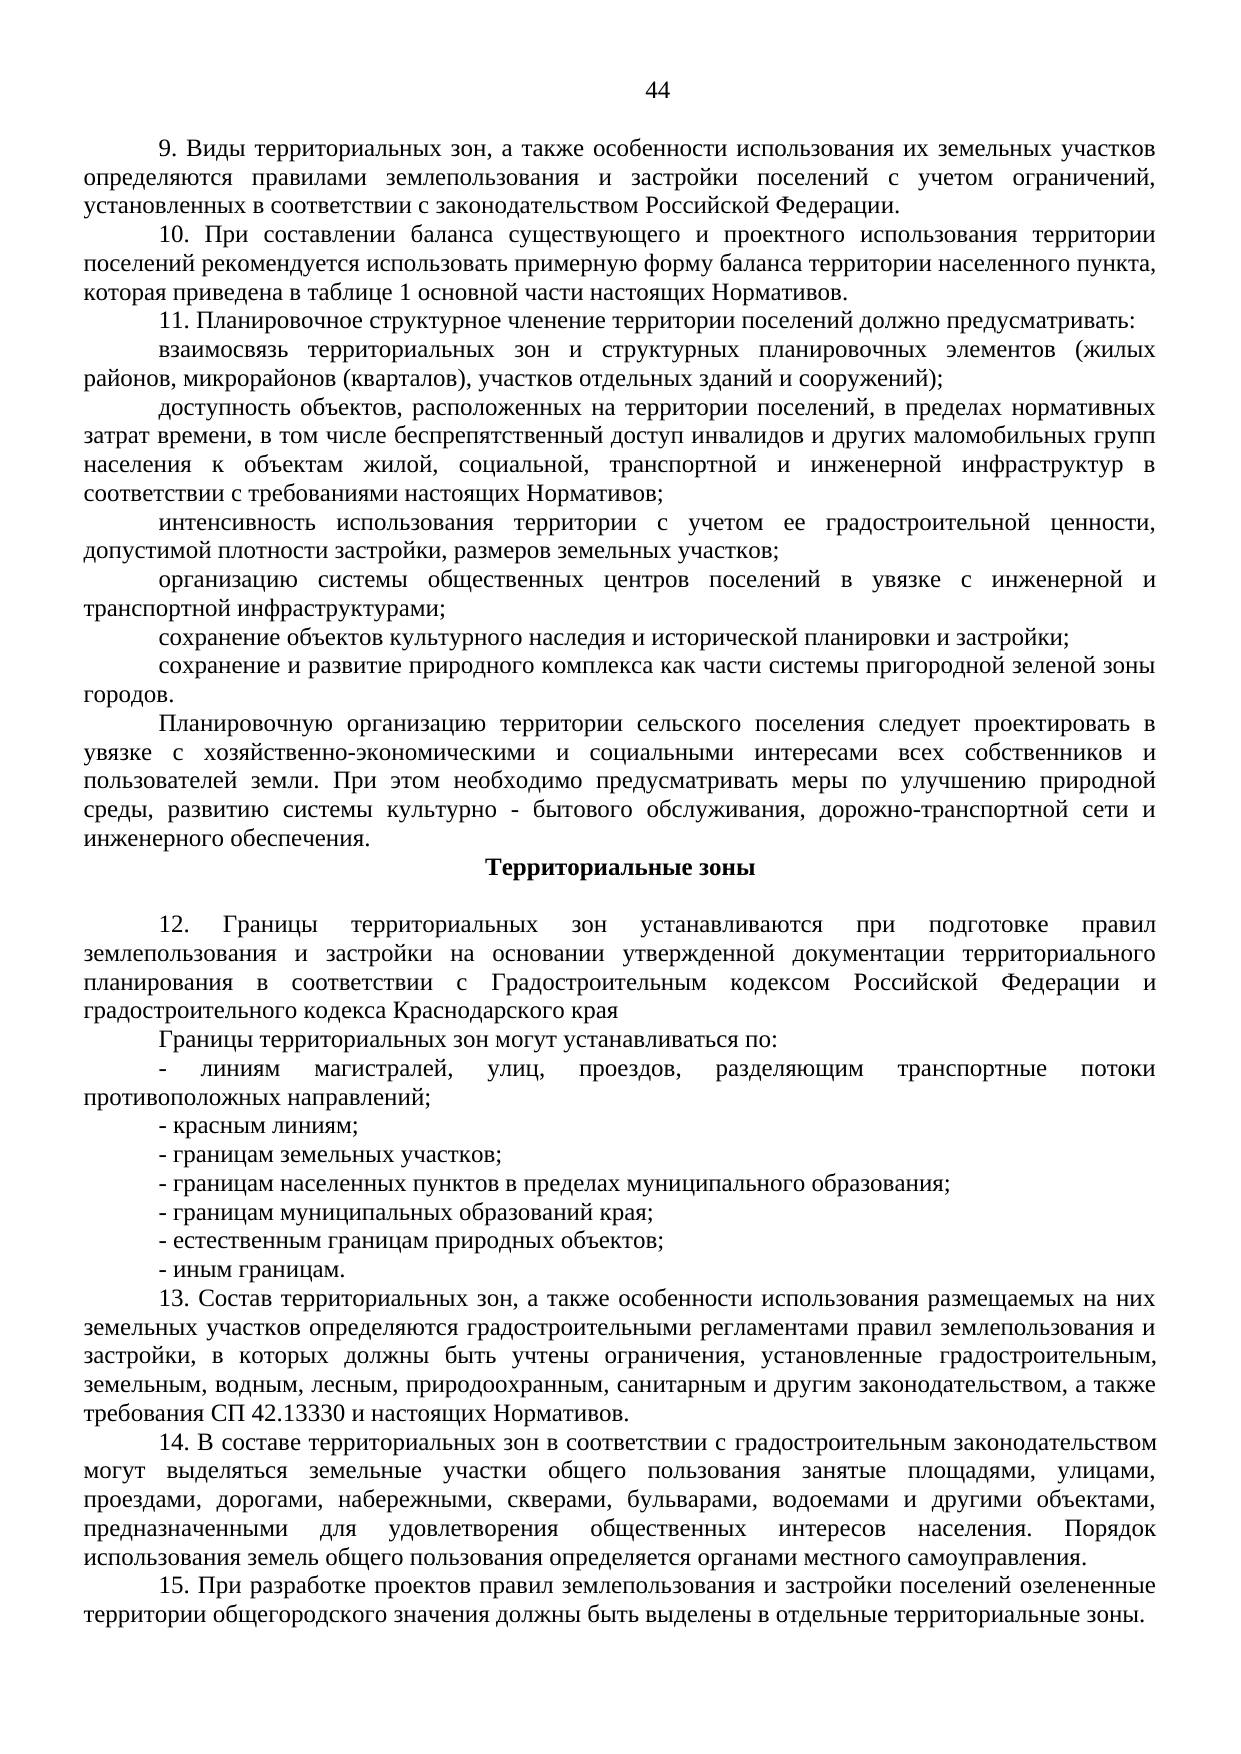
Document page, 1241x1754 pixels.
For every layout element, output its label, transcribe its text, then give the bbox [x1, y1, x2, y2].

text Границы территориальных зон могут устанавливаться по: [83, 1024, 1157, 1053]
text - иным границам. [83, 1254, 1157, 1283]
text взаимосвязь территориальных зон и структурных планировочных элементов (жилых районов, микрорайонов (кварталов), участков отдельных зданий и сооружений); [83, 334, 1157, 392]
text Планировочную организацию территории сельского поселения следует проектировать в увязке с хозяйственно-экономическими и социальными интересами всех собственников и пользователей земли. При этом необходимо предусматривать меры по улучшению природной среды, развитию системы культурно - бытового обслуживания, дорожно-транспортной сети и инженерного обеспечения. [83, 708, 1157, 852]
text - линиям магистралей, улиц, проездов, разделяющим транспортные потоки противоположных направлений; [83, 1053, 1157, 1110]
text 12. Границы территориальных зон устанавливаются при подготовке правил землепользования и застройки на основании утвержденной документации территориального планирования в соответствии с Градостроительным кодексом Российской Федерации и градостроительного кодекса Краснодарского края [83, 909, 1157, 1024]
text доступность объектов, расположенных на территории поселений, в пределах нормативных затрат времени, в том числе беспрепятственный доступ инвалидов и других маломобильных групп населения к объектам жилой, социальной, транспортной и инженерной инфраструктур в соответствии с требованиями настоящих Нормативов; [83, 392, 1157, 507]
text интенсивность использования территории с учетом ее градостроительной ценности, допустимой плотности застройки, размеров земельных участков; [83, 507, 1157, 564]
text - красным линиям; [83, 1110, 1157, 1139]
text 13. Состав территориальных зон, а также особенности использования размещаемых на них земельных участков определяются градостроительными регламентами правил землепользования и застройки, в которых должны быть учтены ограничения, установленные градостроительным, земельным, водным, лесным, природоохранным, санитарным и другим законодательством, а также требования СП 42.13330 и настоящих Нормативов. [83, 1283, 1157, 1427]
text 14. В составе территориальных зон в соответствии с градостроительным законодательством могут выделяться земельные участки общего пользования занятые площадями, улицами, проездами, дорогами, набережными, скверами, бульварами, водоемами и другими объектами, предназначенными для удовлетворения общественных интересов населения. Порядок использования земель общего пользования определяется органами местного самоуправления. [83, 1427, 1157, 1570]
text организацию системы общественных центров поселений в увязке с инженерной и транспортной инфраструктурами; [83, 564, 1157, 622]
text - границам земельных участков; [83, 1139, 1157, 1168]
text - естественным границам природных объектов; [83, 1225, 1157, 1254]
text - границам населенных пунктов в пределах муниципального образования; [83, 1168, 1157, 1197]
subtitle Территориальные зоны [83, 852, 1157, 880]
text - границам муниципальных образований края; [83, 1197, 1157, 1225]
text сохранение и развитие природного комплекса как части системы пригородной зеленой зоны городов. [83, 650, 1157, 708]
text 15. При разработке проектов правил землепользования и застройки поселений озелененные территории общегородского значения должны быть выделены в отдельные территориальные зоны. [83, 1570, 1157, 1628]
text 10. При составлении баланса существующего и проектного использования территории поселений рекомендуется использовать примерную форму баланса территории населенного пункта, которая приведена в таблице 1 основной части настоящих Нормативов. [83, 219, 1157, 305]
text 9. Виды территориальных зон, а также особенности использования их земельных участков определяются правилами землепользования и застройки поселений с учетом ограничений, установленных в соответствии с законодательством Российской Федерации. [83, 133, 1157, 219]
text сохранение объектов культурного наследия и исторической планировки и застройки; [83, 622, 1157, 650]
text 11. Планировочное структурное членение территории поселений должно предусматривать: [83, 305, 1157, 334]
